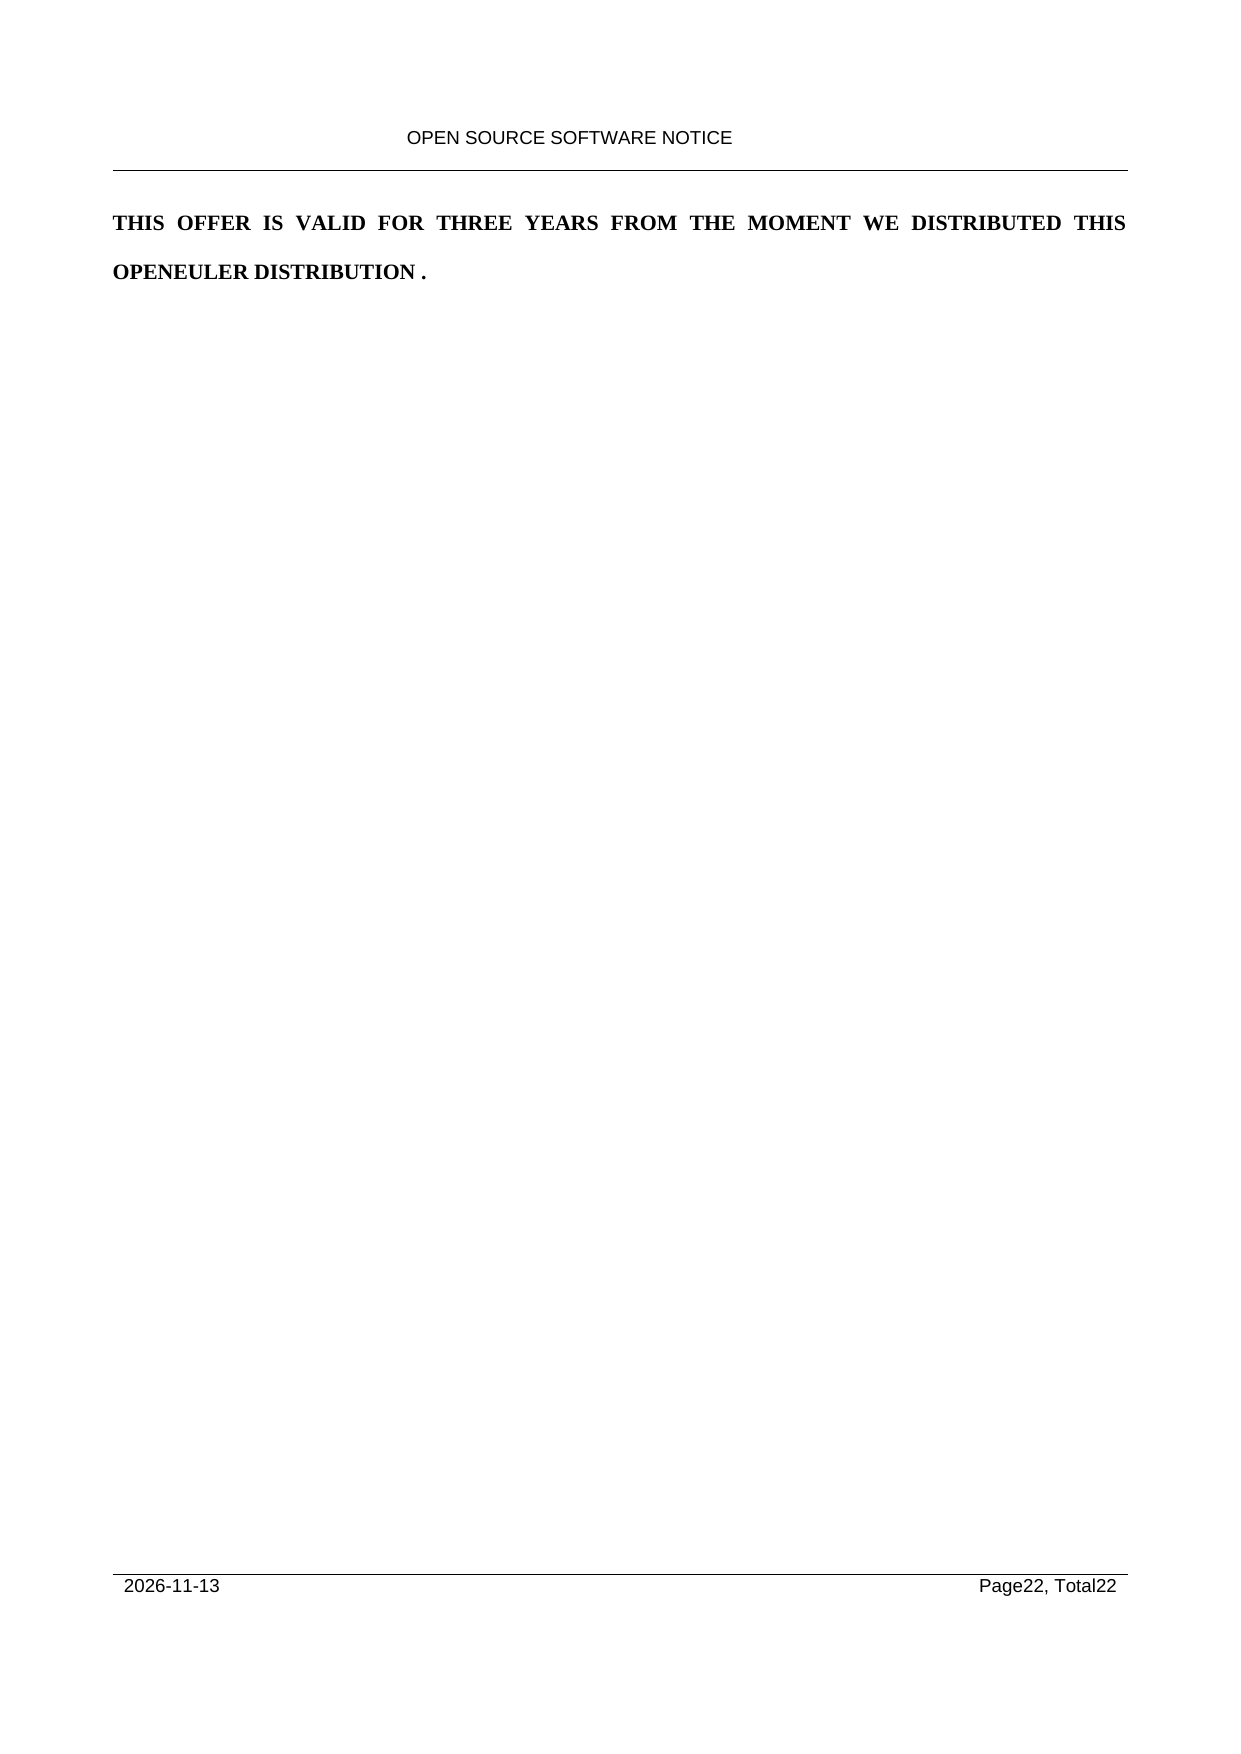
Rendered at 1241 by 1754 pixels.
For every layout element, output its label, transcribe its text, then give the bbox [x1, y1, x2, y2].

text THIS OFFER IS VALID FOR THREE YEARS FROM THE MOMENT WE DISTRIBUTED THIS OPENEULER DISTRIBUTION . [112, 206, 1128, 288]
